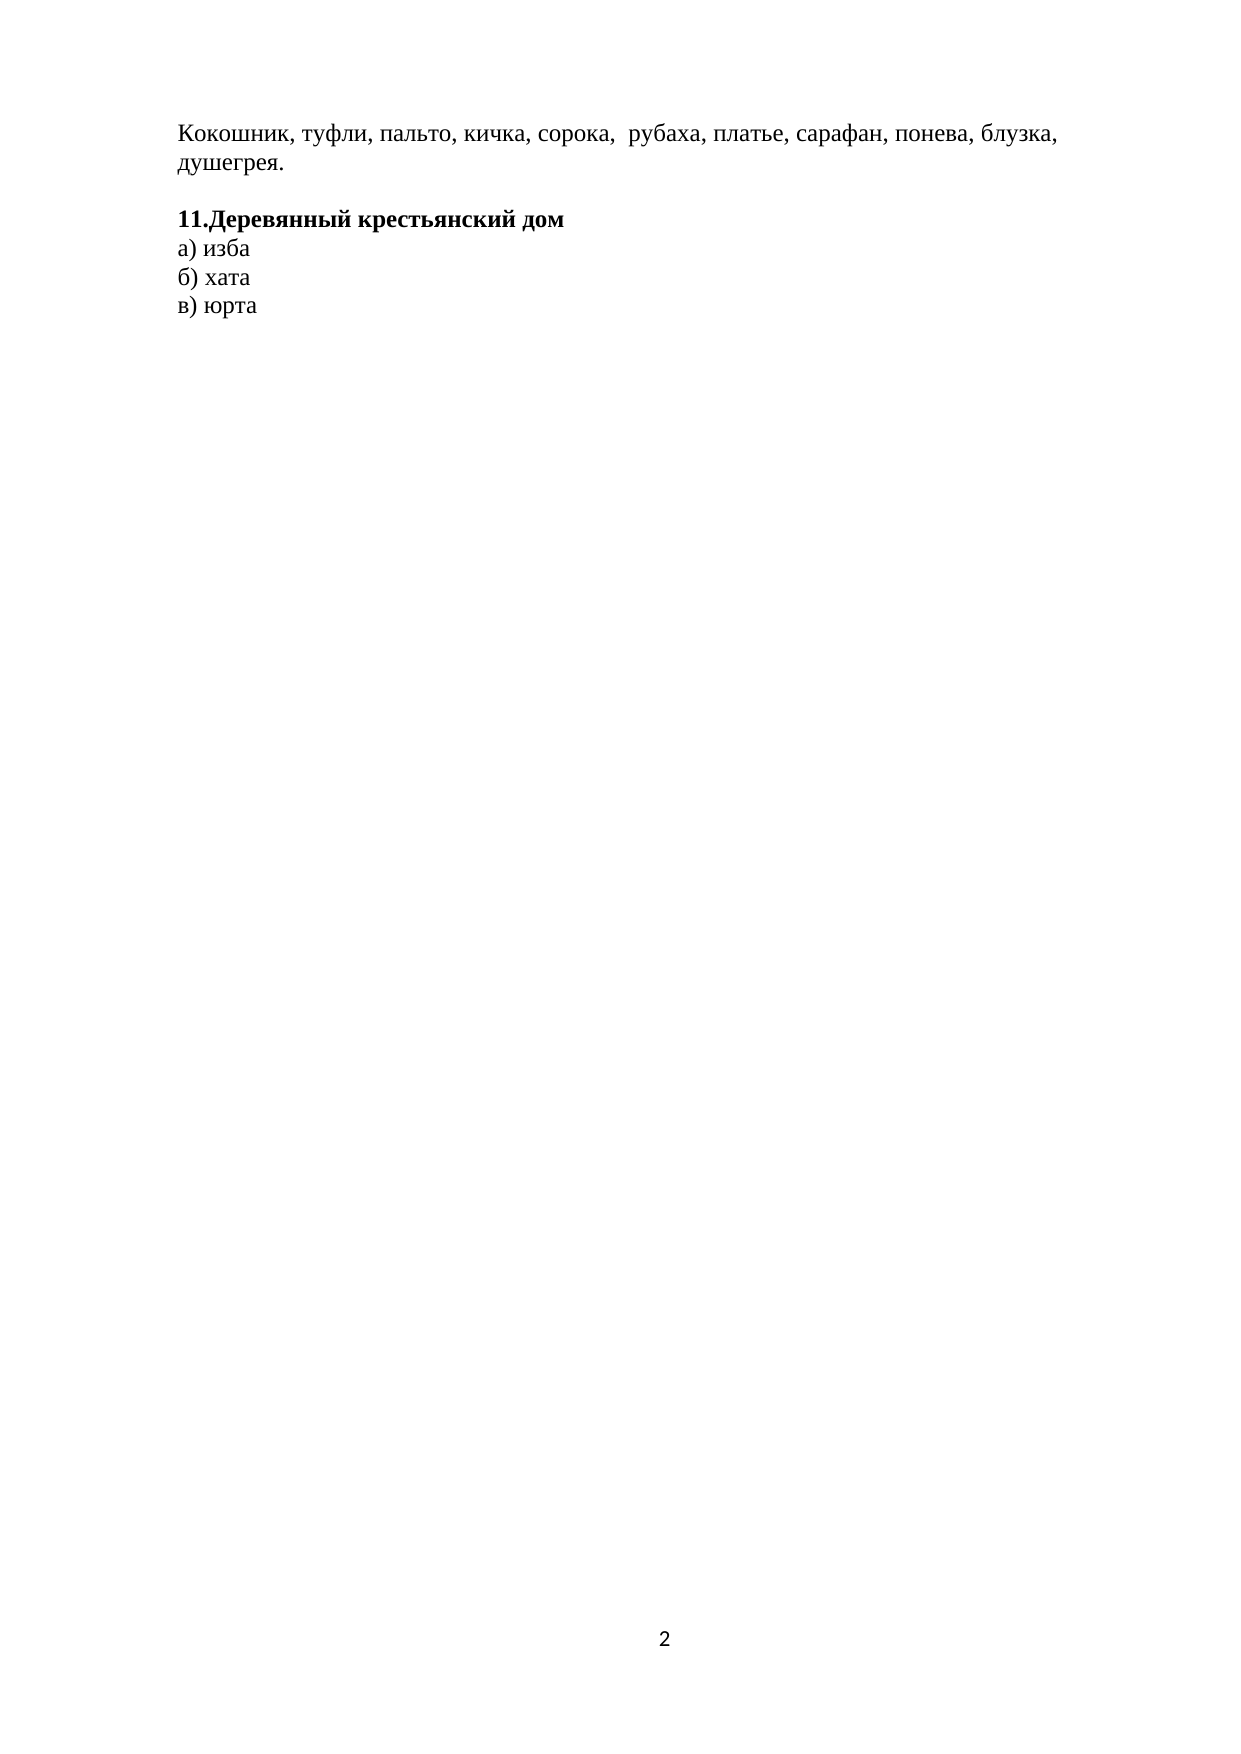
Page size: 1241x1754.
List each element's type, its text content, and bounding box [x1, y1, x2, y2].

text Кокошник, туфли, пальто, кичка, сорока, рубаха, платье, сарафан, понева, блузка, душегрея. [177, 118, 1152, 176]
text 11.Деревянный крестьянский дом [177, 204, 1152, 233]
text в) юрта [177, 291, 1152, 319]
text б) хата [177, 262, 1152, 291]
text а) изба [177, 233, 1152, 262]
